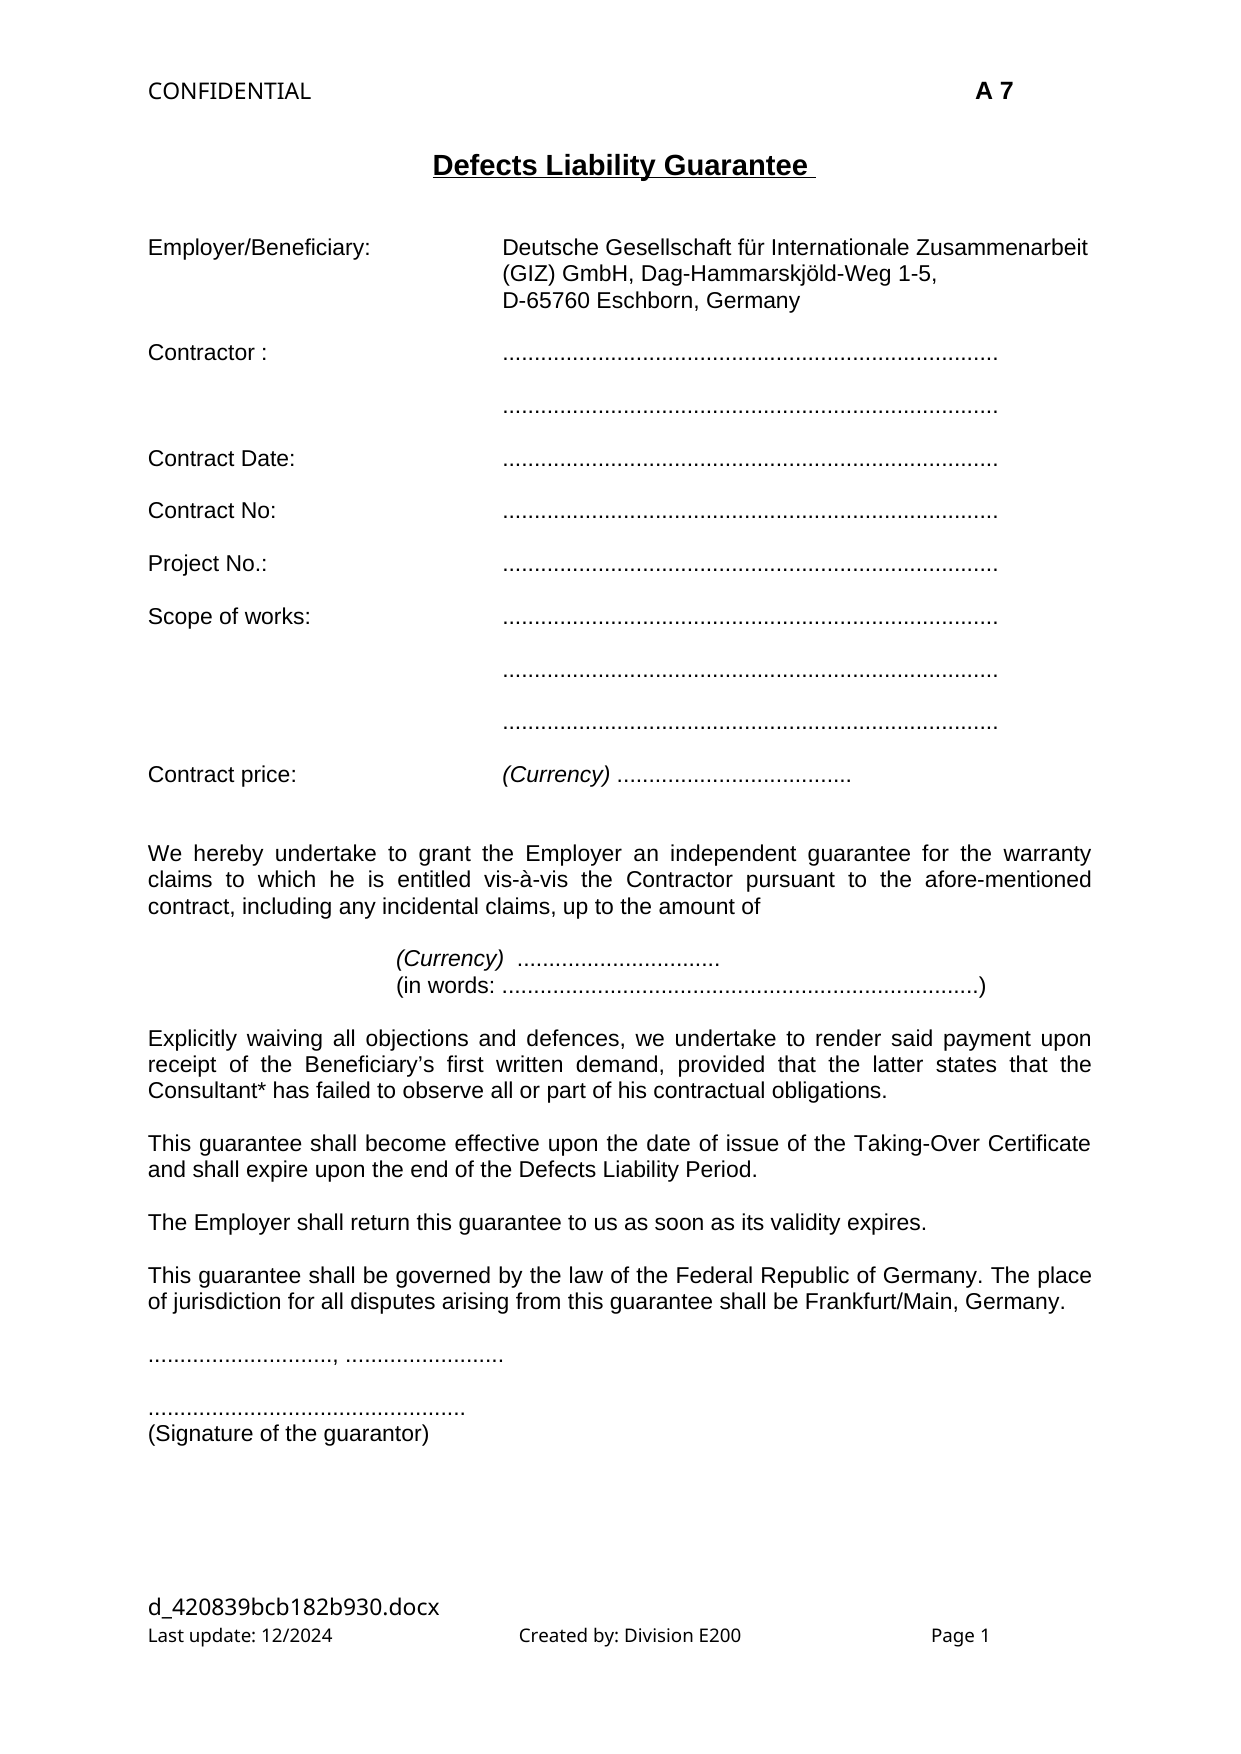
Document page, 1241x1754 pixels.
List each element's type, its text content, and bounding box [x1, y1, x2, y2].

text D-65760 Eschborn, Germany [148, 287, 1093, 313]
text Contract Date: .............................................................................. [148, 445, 1093, 471]
text Contract price: (Currency) ..................................... [148, 761, 1093, 787]
text .............................................................................. [148, 392, 1093, 418]
text .............................................................................. [148, 656, 1093, 682]
text .................................................. [148, 1393, 1093, 1420]
text (Signature of the guarantor) [148, 1420, 1093, 1446]
text We hereby undertake to grant the Employer an independent guarantee for the warranty claims to which he is entitled vis-à-vis the Contractor pursuant to the afore-mentioned contract, including any incidental claims, up to the amount of [148, 840, 1093, 919]
text Scope of works: .............................................................................. [148, 603, 1093, 629]
text (in words: ...........................................................................) [148, 972, 1093, 998]
text Contract No: .............................................................................. [148, 497, 1093, 524]
text Contractor : .............................................................................. [148, 339, 1093, 366]
text Explicitly waiving all objections and defences, we undertake to render said payment upon receipt of the Beneficiary’s first written demand, provided that the latter states that the Consultant* has failed to observe all or part of his contractual obligations. [148, 1024, 1093, 1103]
text (GIZ) GmbH, Dag-Hammarskjöld-Weg 1-5, [148, 260, 1093, 287]
text .............................................................................. [148, 708, 1093, 734]
text This guarantee shall become effective upon the date of issue of the Taking-Over Certificate and shall expire upon the end of the Defects Liability Period. [148, 1130, 1093, 1183]
text The Employer shall return this guarantee to us as soon as its validity expires. [148, 1209, 1093, 1235]
text ............................., ......................... [148, 1341, 1093, 1367]
text This guarantee shall be governed by the law of the Federal Republic of Germany. The place of jurisdiction for all disputes arising from this guarantee shall be Frankfurt/Main, Germany. [148, 1262, 1093, 1314]
text Employer/Beneficiary: Deutsche Gesellschaft für Internationale Zusammenarbeit [148, 234, 1093, 260]
text (Currency) ................................ [148, 945, 1093, 972]
text Project No.: .............................................................................. [148, 550, 1093, 576]
text Defects Liability Guarantee [148, 148, 1093, 181]
